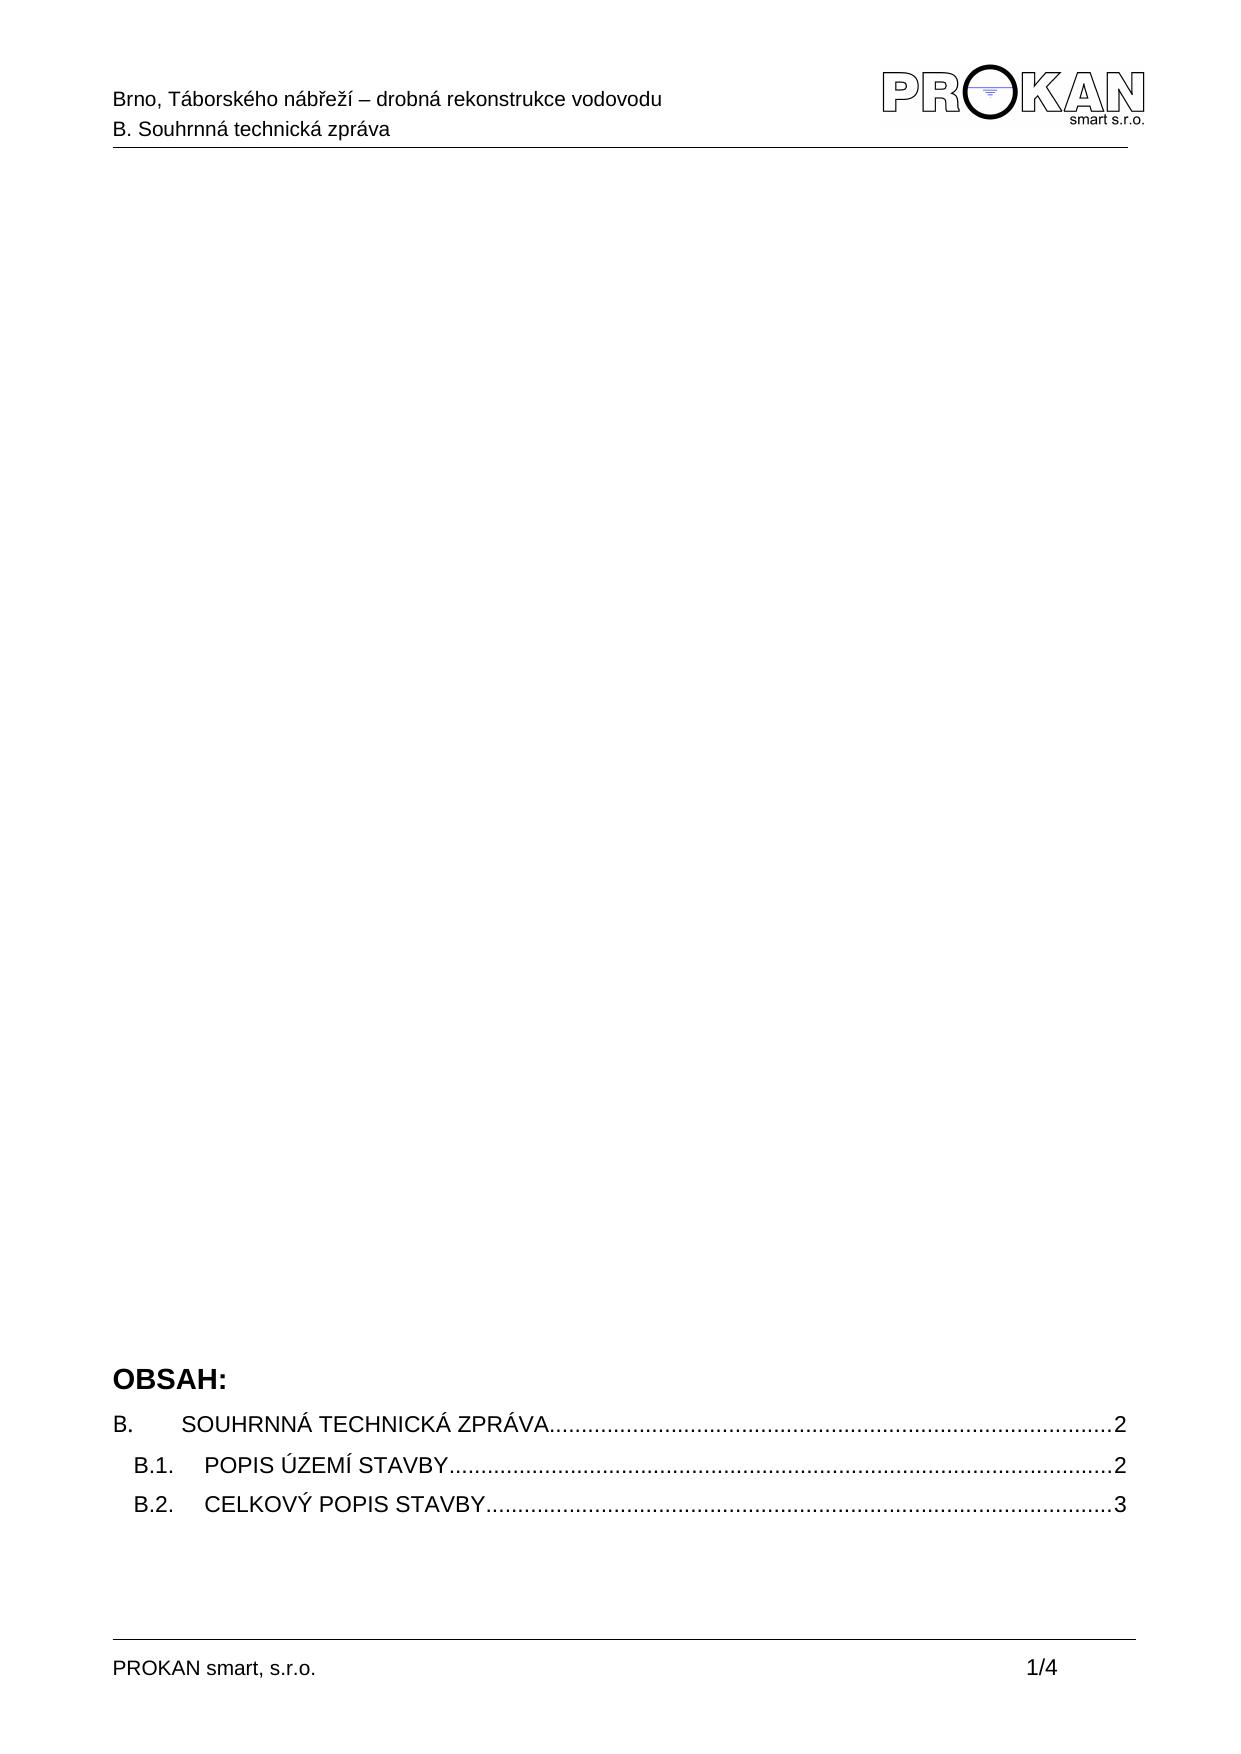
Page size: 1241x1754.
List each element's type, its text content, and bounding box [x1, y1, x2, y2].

picture [880, 62, 1147, 127]
text OBSAH: [112, 1362, 1128, 1396]
